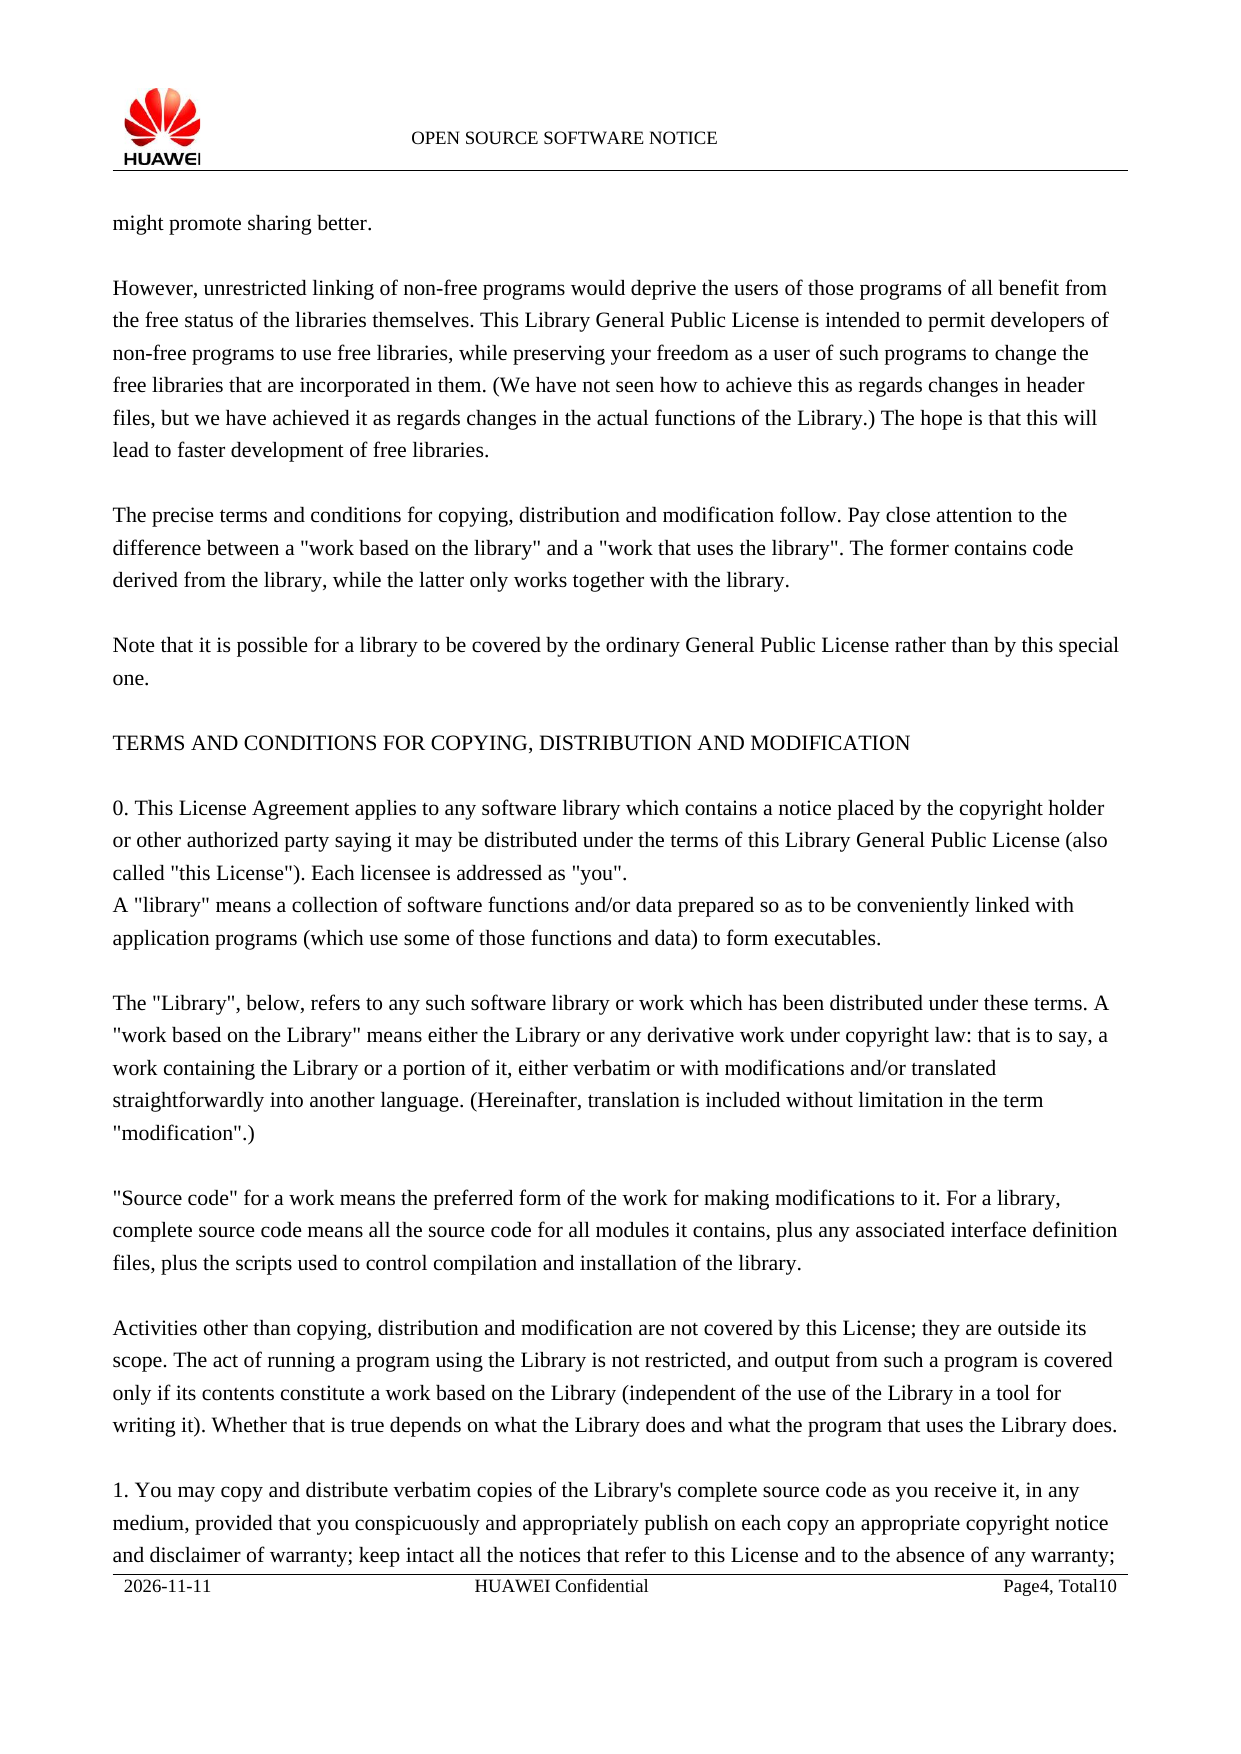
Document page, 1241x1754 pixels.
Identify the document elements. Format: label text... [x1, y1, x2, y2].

picture [124, 88, 201, 165]
